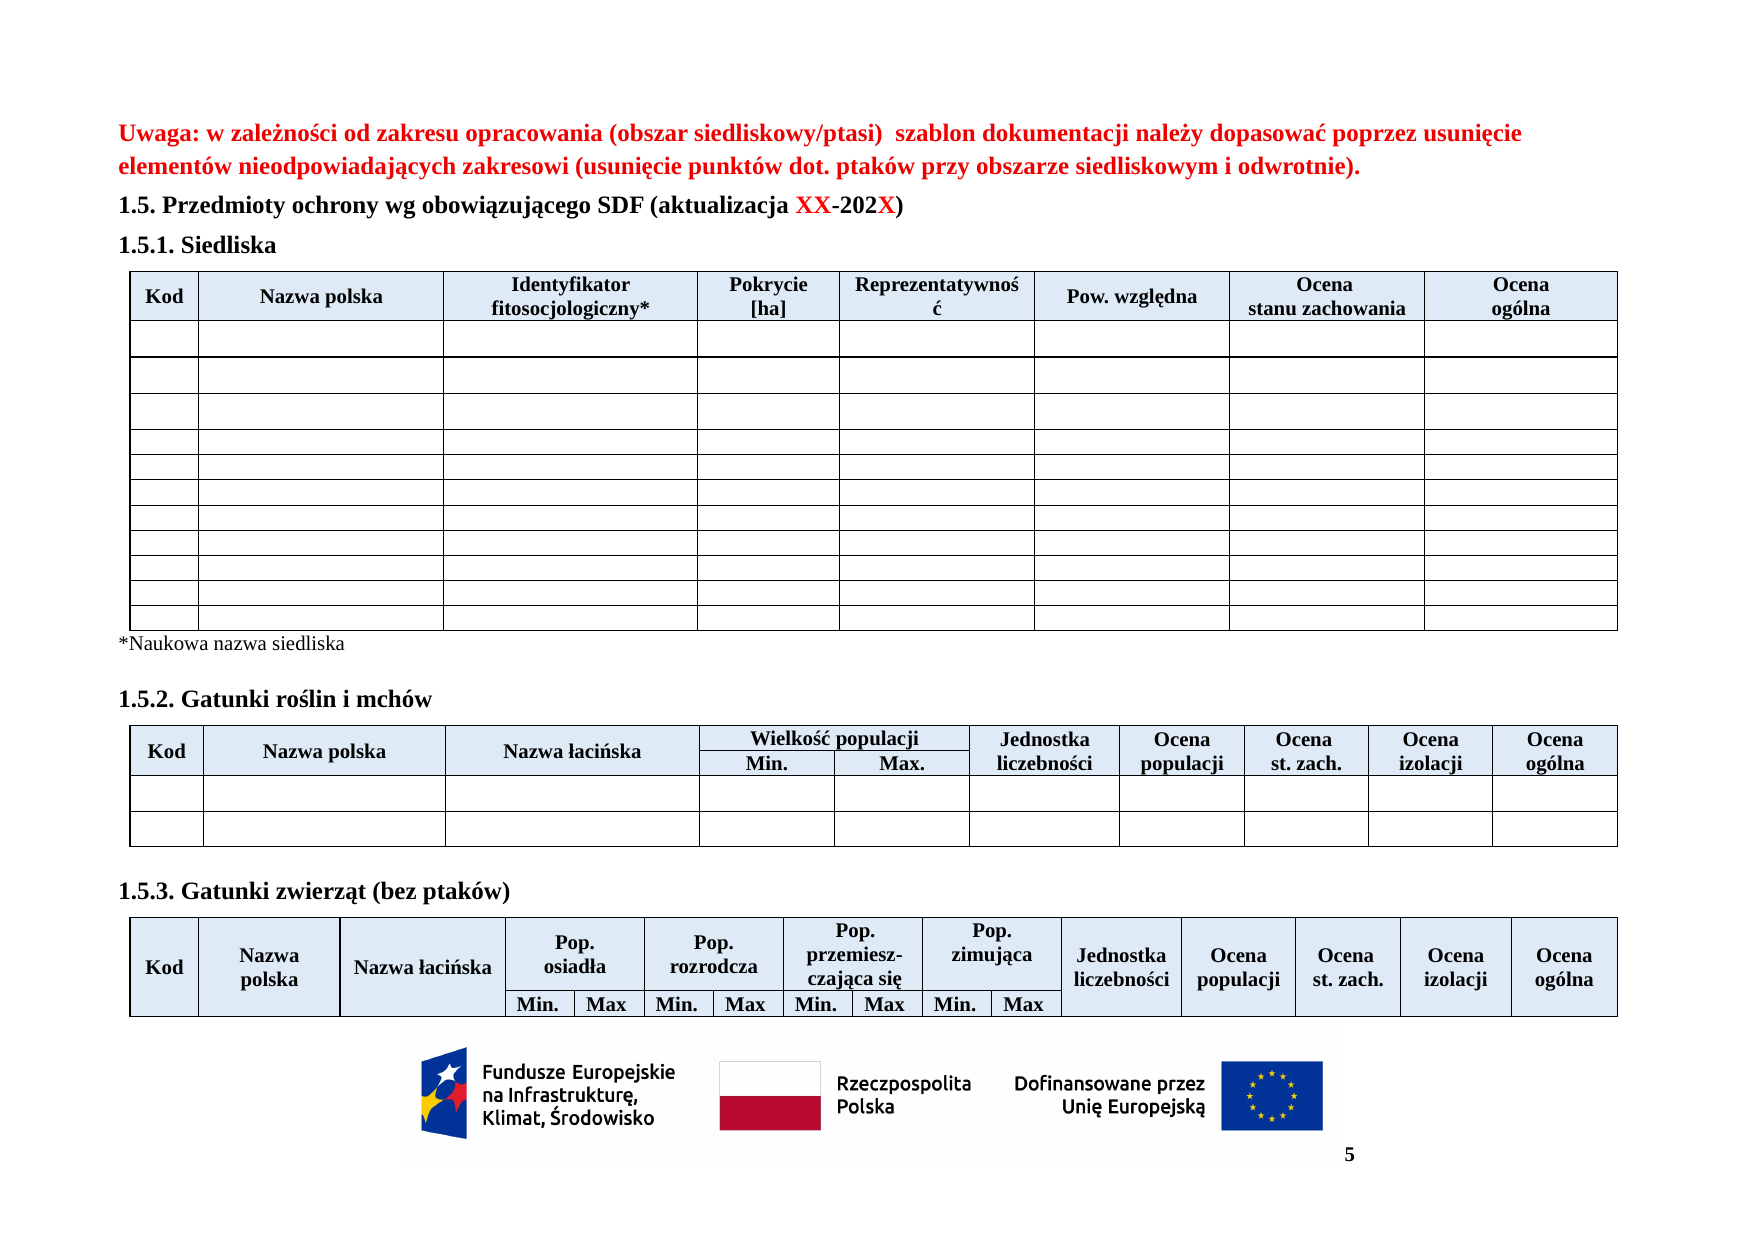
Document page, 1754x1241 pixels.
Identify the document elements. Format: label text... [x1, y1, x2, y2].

table_header Pop. osiadła [506, 918, 644, 990]
table_cell [835, 776, 969, 811]
table_cell [840, 321, 1034, 356]
table_cell [444, 606, 697, 630]
table_cell [1035, 455, 1229, 479]
table_cell [840, 455, 1034, 479]
table_cell [1230, 430, 1424, 454]
table_header Ocena st. zach. [1245, 726, 1368, 775]
table_cell Max [992, 991, 1061, 1016]
table_cell [840, 556, 1034, 580]
picture [399, 1024, 1345, 1162]
table_cell [1035, 321, 1229, 356]
table_header Nazwa polska [199, 272, 443, 320]
table_header Ocena izolacji [1401, 918, 1511, 1016]
table_cell [1493, 812, 1617, 846]
table_cell Max. [835, 751, 969, 775]
table_cell [840, 430, 1034, 454]
table_header Pop. rozrodcza [645, 918, 783, 990]
table_cell Min. [923, 991, 991, 1016]
table_header Ocena st. zach. [1296, 918, 1400, 1016]
table_cell [1425, 321, 1617, 356]
table_cell [1120, 812, 1244, 846]
table_cell [1425, 430, 1617, 454]
table_cell [698, 556, 839, 580]
table_header Pokrycie [ha] [698, 272, 839, 320]
table_cell [1425, 455, 1617, 479]
table_header Nazwa polska [199, 918, 339, 1016]
subtitle 1.5.2. Gatunki roślin i mchów [118, 684, 1636, 713]
table_cell [970, 776, 1119, 811]
table_cell [1425, 358, 1617, 393]
table_cell [199, 531, 443, 555]
table_header Identyfikator fitosocjologiczny* [444, 272, 697, 320]
table_cell [1230, 556, 1424, 580]
table_cell [204, 812, 445, 846]
table_cell [698, 455, 839, 479]
table_cell [1425, 394, 1617, 429]
table_cell [131, 506, 198, 529]
table_cell [1425, 480, 1617, 504]
table_cell [1425, 606, 1617, 630]
subtitle 1.5.1. Siedliska [118, 230, 1636, 258]
table_cell [1245, 812, 1368, 846]
table_cell [1035, 358, 1229, 393]
table_cell [1369, 776, 1492, 811]
table_header Wielkość populacji [700, 726, 969, 750]
table_cell [1035, 581, 1229, 605]
table_cell [698, 581, 839, 605]
table_cell [1035, 480, 1229, 504]
table_cell [446, 812, 699, 846]
table_cell [199, 394, 443, 429]
table_header Kod [131, 272, 198, 320]
table_cell [970, 812, 1119, 846]
table_cell [1230, 455, 1424, 479]
table_cell [698, 358, 839, 393]
table_cell [1493, 776, 1617, 811]
table_cell [131, 480, 198, 504]
table_cell [199, 480, 443, 504]
table_cell [131, 394, 198, 429]
table_header Ocena izolacji [1369, 726, 1492, 775]
table_cell [131, 430, 198, 454]
table_header Reprezentatywność [840, 272, 1034, 320]
table_cell [131, 606, 198, 630]
table_cell Max [853, 991, 922, 1016]
table_cell [1035, 394, 1229, 429]
table_cell [446, 776, 699, 811]
table_cell [1230, 358, 1424, 393]
table_cell [444, 394, 697, 429]
table_header Nazwa łacińska [446, 726, 699, 775]
table_cell [444, 581, 697, 605]
table_cell [1425, 581, 1617, 605]
table_cell [1230, 480, 1424, 504]
table_cell [1425, 506, 1617, 529]
table_header Ocena stanu zachowania [1230, 272, 1424, 320]
table_header Pop. przemieszczająca się [784, 918, 922, 990]
table_cell [1230, 581, 1424, 605]
table_cell [444, 430, 697, 454]
table_cell [1035, 430, 1229, 454]
table_header Jednostka liczebności [1062, 918, 1181, 1016]
table_cell [840, 581, 1034, 605]
table_header Ocena ogólna [1425, 272, 1617, 320]
table_cell [700, 812, 834, 846]
table_header Ocena populacji [1182, 918, 1295, 1016]
table_cell [840, 394, 1034, 429]
table_header Ocena ogólna [1512, 918, 1617, 1016]
table_cell Max [575, 991, 644, 1016]
table_cell [840, 506, 1034, 529]
table_cell [1425, 556, 1617, 580]
table_cell [698, 430, 839, 454]
table_cell [840, 480, 1034, 504]
table_cell [444, 480, 697, 504]
table_cell [700, 776, 834, 811]
table_header Nazwa łacińska [341, 918, 505, 1016]
table_cell [131, 556, 198, 580]
table_cell [199, 430, 443, 454]
table_cell [835, 812, 969, 846]
table_cell [131, 581, 198, 605]
table_cell [1120, 776, 1244, 811]
table_cell Min. [506, 991, 574, 1016]
table_cell [840, 531, 1034, 555]
table_cell [1230, 606, 1424, 630]
table_cell [199, 581, 443, 605]
table_header Kod [131, 726, 203, 775]
table_cell [840, 606, 1034, 630]
table_header Nazwa polska [204, 726, 445, 775]
subtitle Uwaga: w zależności od zakresu opracowania (obszar siedliskowy/ptasi) szablon dokumentacji należy dopasować poprzez usunięcie elementów nieodpowiadających zakresowi (usunięcie punktów dot. ptaków przy obszarze siedliskowym i odwrotnie). [118, 118, 1636, 180]
table_cell [444, 506, 697, 529]
table_cell [199, 506, 443, 529]
table_header Jednostka liczebności [970, 726, 1119, 775]
table_cell [199, 556, 443, 580]
table_cell [698, 506, 839, 529]
table_cell [1230, 394, 1424, 429]
table_cell [199, 606, 443, 630]
table_cell [698, 531, 839, 555]
table_cell [199, 358, 443, 393]
table_cell [1425, 531, 1617, 555]
table_cell Min. [784, 991, 852, 1016]
table_cell [131, 776, 203, 811]
table_cell [199, 321, 443, 356]
table_cell [131, 321, 198, 356]
table_cell [131, 455, 198, 479]
table_header Pow. względna [1035, 272, 1229, 320]
table_header Pop. zimująca [923, 918, 1061, 990]
table_cell [444, 556, 697, 580]
table_cell [1230, 531, 1424, 555]
table_cell [1230, 321, 1424, 356]
table_cell [1369, 812, 1492, 846]
table_cell [131, 531, 198, 555]
table_cell [444, 321, 697, 356]
table_cell [698, 394, 839, 429]
table_header Ocena ogólna [1493, 726, 1617, 775]
table_cell Max [714, 991, 783, 1016]
table_cell [1245, 776, 1368, 811]
table_cell [1230, 506, 1424, 529]
table_cell [444, 531, 697, 555]
table_header Ocena populacji [1120, 726, 1244, 775]
table_cell [1035, 506, 1229, 529]
table_header Kod [131, 918, 198, 1016]
table_cell [698, 321, 839, 356]
table_cell [444, 358, 697, 393]
table_cell [698, 480, 839, 504]
table_cell [131, 812, 203, 846]
subtitle 1.5.3. Gatunki zwierząt (bez ptaków) [118, 876, 1636, 905]
table_cell [1035, 606, 1229, 630]
table_cell Min. [645, 991, 713, 1016]
table_cell [698, 606, 839, 630]
table_cell [444, 455, 697, 479]
table_cell [131, 358, 198, 393]
subtitle 1.5. Przedmioty ochrony wg obowiązującego SDF (aktualizacja XX-202X) [118, 190, 1636, 219]
table_cell [204, 776, 445, 811]
table_cell [199, 455, 443, 479]
table_cell Min. [700, 751, 834, 775]
table_cell [1035, 531, 1229, 555]
text *Naukowa nazwa siedliska [118, 631, 1636, 655]
table_cell [840, 358, 1034, 393]
table_cell [1035, 556, 1229, 580]
